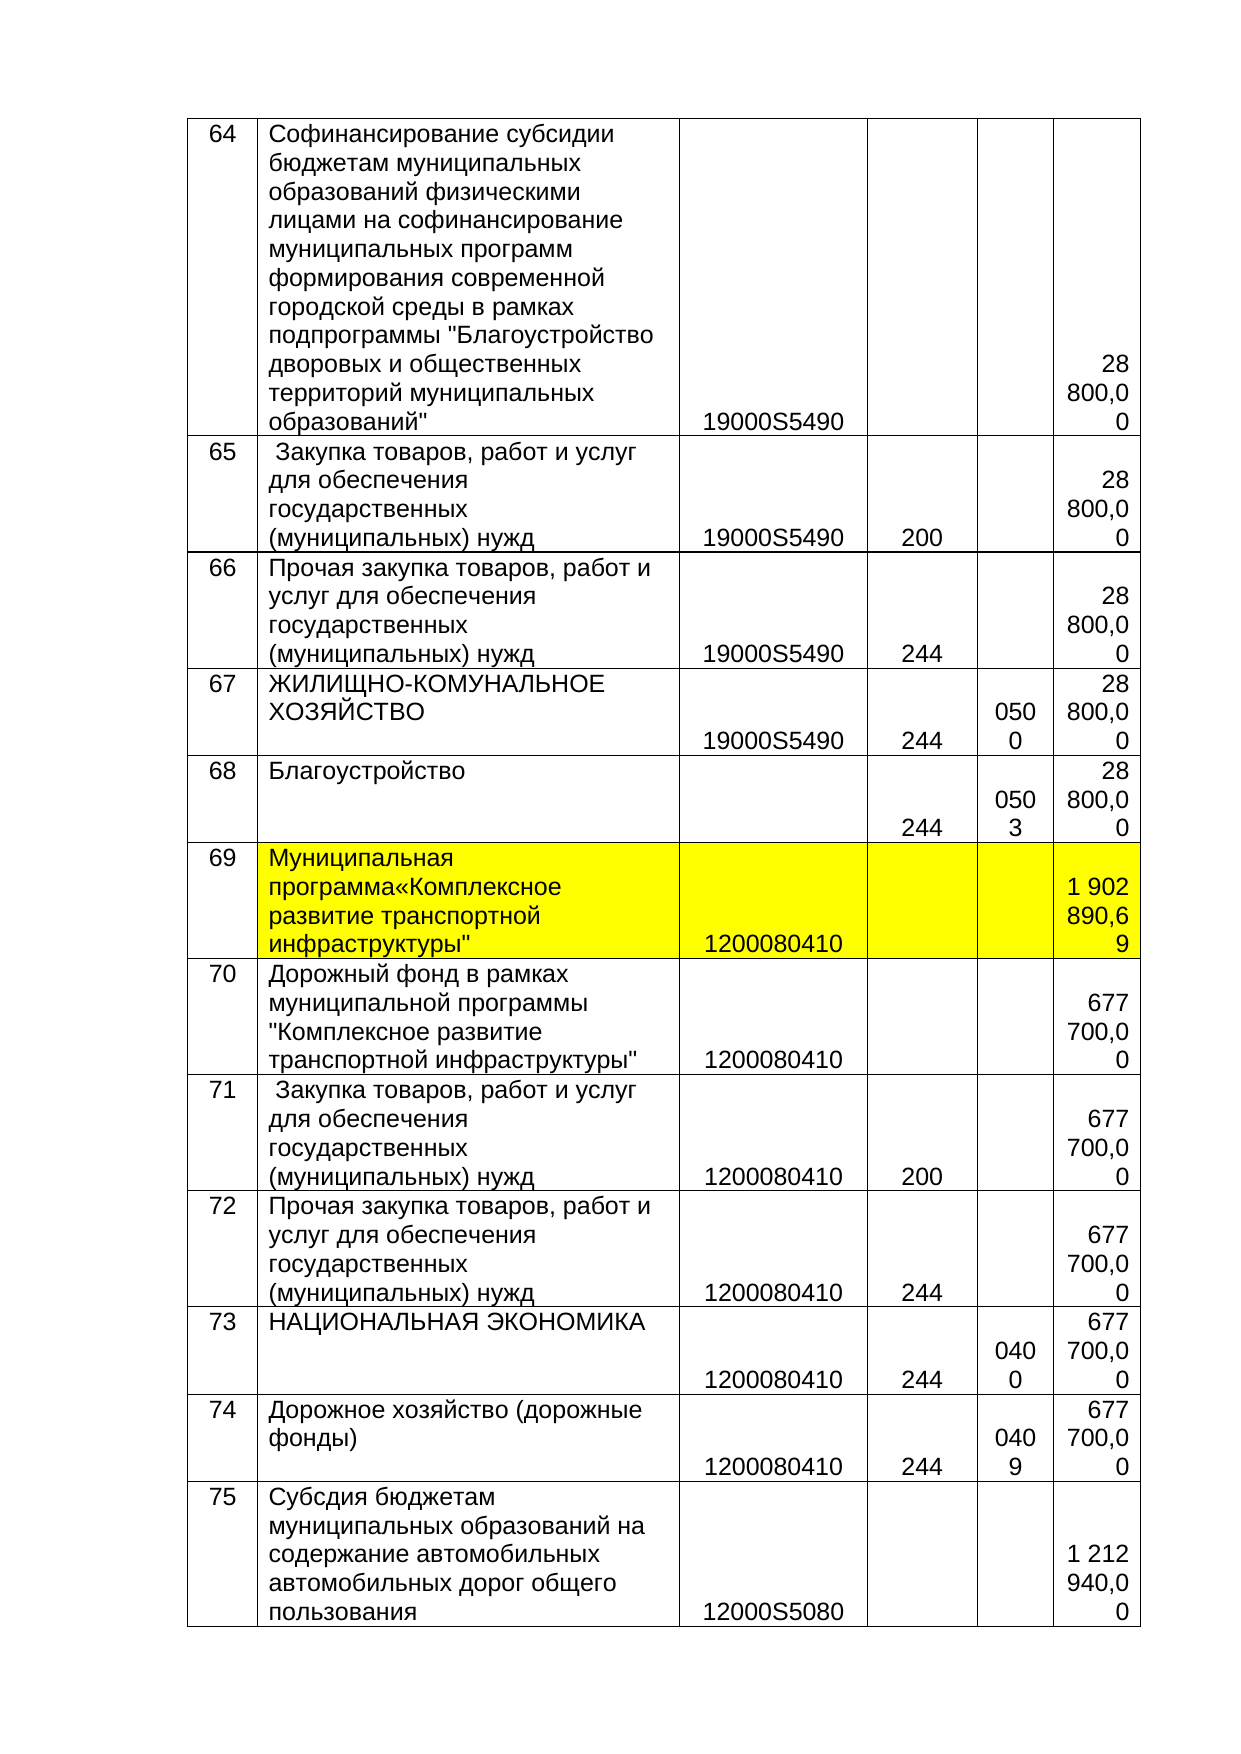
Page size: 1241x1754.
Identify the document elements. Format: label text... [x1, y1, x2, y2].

table_cell [868, 959, 977, 1074]
table_cell [868, 119, 977, 435]
table_cell Софинансирование субсидии бюджетам муниципальных образований физическими лицами на софинансирование муниципальных программ формирования современной городской среды в рамках подпрограммы "Благоустройство дворовых и общественных территорий муниципальных образований" [258, 119, 679, 435]
table_cell Дорожное хозяйство (дорожные фонды) [258, 1395, 679, 1481]
table_cell 0400 [978, 1307, 1053, 1393]
table_cell 19000S5490 [680, 436, 867, 551]
table_cell 244 [868, 756, 977, 842]
table_cell 677 700,00 [1054, 1191, 1140, 1306]
table_cell 244 [868, 1191, 977, 1306]
table_cell Дорожный фонд в рамках муниципальной программы "Комплексное развитие транспортной инфраструктуры" [258, 959, 679, 1074]
table_cell 0503 [978, 756, 1053, 842]
table_cell 19000S5490 [680, 553, 867, 667]
table_cell 244 [868, 553, 977, 667]
table_cell 677 700,00 [1054, 1307, 1140, 1393]
table_cell 244 [868, 1307, 977, 1393]
table_cell Благоустройство [258, 756, 679, 842]
table_cell [680, 756, 867, 842]
table_cell [978, 436, 1053, 551]
table_cell 244 [868, 669, 977, 755]
table_cell 66 [188, 553, 257, 667]
table_cell НАЦИОНАЛЬНАЯ ЭКОНОМИКА [258, 1307, 679, 1393]
table_cell 74 [188, 1395, 257, 1481]
table_cell 244 [868, 1395, 977, 1481]
table_cell [978, 843, 1053, 958]
table_cell [978, 553, 1053, 667]
table_cell 677 700,00 [1054, 959, 1140, 1074]
table_cell [978, 1482, 1053, 1626]
table_cell Прочая закупка товаров, работ и услуг для обеспечения государственных (муниципальных) нужд [258, 553, 679, 667]
table_cell [868, 1482, 977, 1626]
table_cell 0500 [978, 669, 1053, 755]
table_cell 677 700,00 [1054, 1075, 1140, 1190]
table_cell 200 [868, 436, 977, 551]
table_cell Муниципальная программа«Комплексное развитие транспортной инфраструктуры" [258, 843, 679, 958]
table_cell 677 700,00 [1054, 1395, 1140, 1481]
table_cell 71 [188, 1075, 257, 1190]
table_cell 64 [188, 119, 257, 435]
table_cell 67 [188, 669, 257, 755]
table_cell [978, 1191, 1053, 1306]
table_cell 1200080410 [680, 843, 867, 958]
table_cell ЖИЛИЩНО-КОМУНАЛЬНОЕ ХОЗЯЙСТВО [258, 669, 679, 755]
table_cell 65 [188, 436, 257, 551]
table_cell 28 800,00 [1054, 669, 1140, 755]
table_cell Субсдия бюджетам муниципальных образований на содержание автомобильных автомобильных дорог общего пользования [258, 1482, 679, 1626]
table_cell 75 [188, 1482, 257, 1626]
table_cell 19000S5490 [680, 669, 867, 755]
table_cell 19000S5490 [680, 119, 867, 435]
table_cell 70 [188, 959, 257, 1074]
table_cell 1200080410 [680, 959, 867, 1074]
table_cell Прочая закупка товаров, работ и услуг для обеспечения государственных (муниципальных) нужд [258, 1191, 679, 1306]
table_cell [978, 119, 1053, 435]
table_cell 0409 [978, 1395, 1053, 1481]
table_cell 28 800,00 [1054, 436, 1140, 551]
table_cell 68 [188, 756, 257, 842]
table_cell 1200080410 [680, 1307, 867, 1393]
table_cell 12000S5080 [680, 1482, 867, 1626]
table_cell [868, 843, 977, 958]
table_cell 1200080410 [680, 1075, 867, 1190]
table_cell 1 902 890,69 [1054, 843, 1140, 958]
table_cell 1200080410 [680, 1395, 867, 1481]
table_cell 1200080410 [680, 1191, 867, 1306]
table_cell 28 800,00 [1054, 119, 1140, 435]
table_cell 72 [188, 1191, 257, 1306]
table_cell [978, 1075, 1053, 1190]
table_cell 28 800,00 [1054, 553, 1140, 667]
table_cell [978, 959, 1053, 1074]
table_cell Закупка товаров, работ и услуг для обеспечения государственных (муниципальных) нужд [258, 436, 679, 551]
table_cell 1 212 940,00 [1054, 1482, 1140, 1626]
table_cell 28 800,00 [1054, 756, 1140, 842]
table_cell Закупка товаров, работ и услуг для обеспечения государственных (муниципальных) нужд [258, 1075, 679, 1190]
table_cell 73 [188, 1307, 257, 1393]
table_cell 69 [188, 843, 257, 958]
table_cell 200 [868, 1075, 977, 1190]
